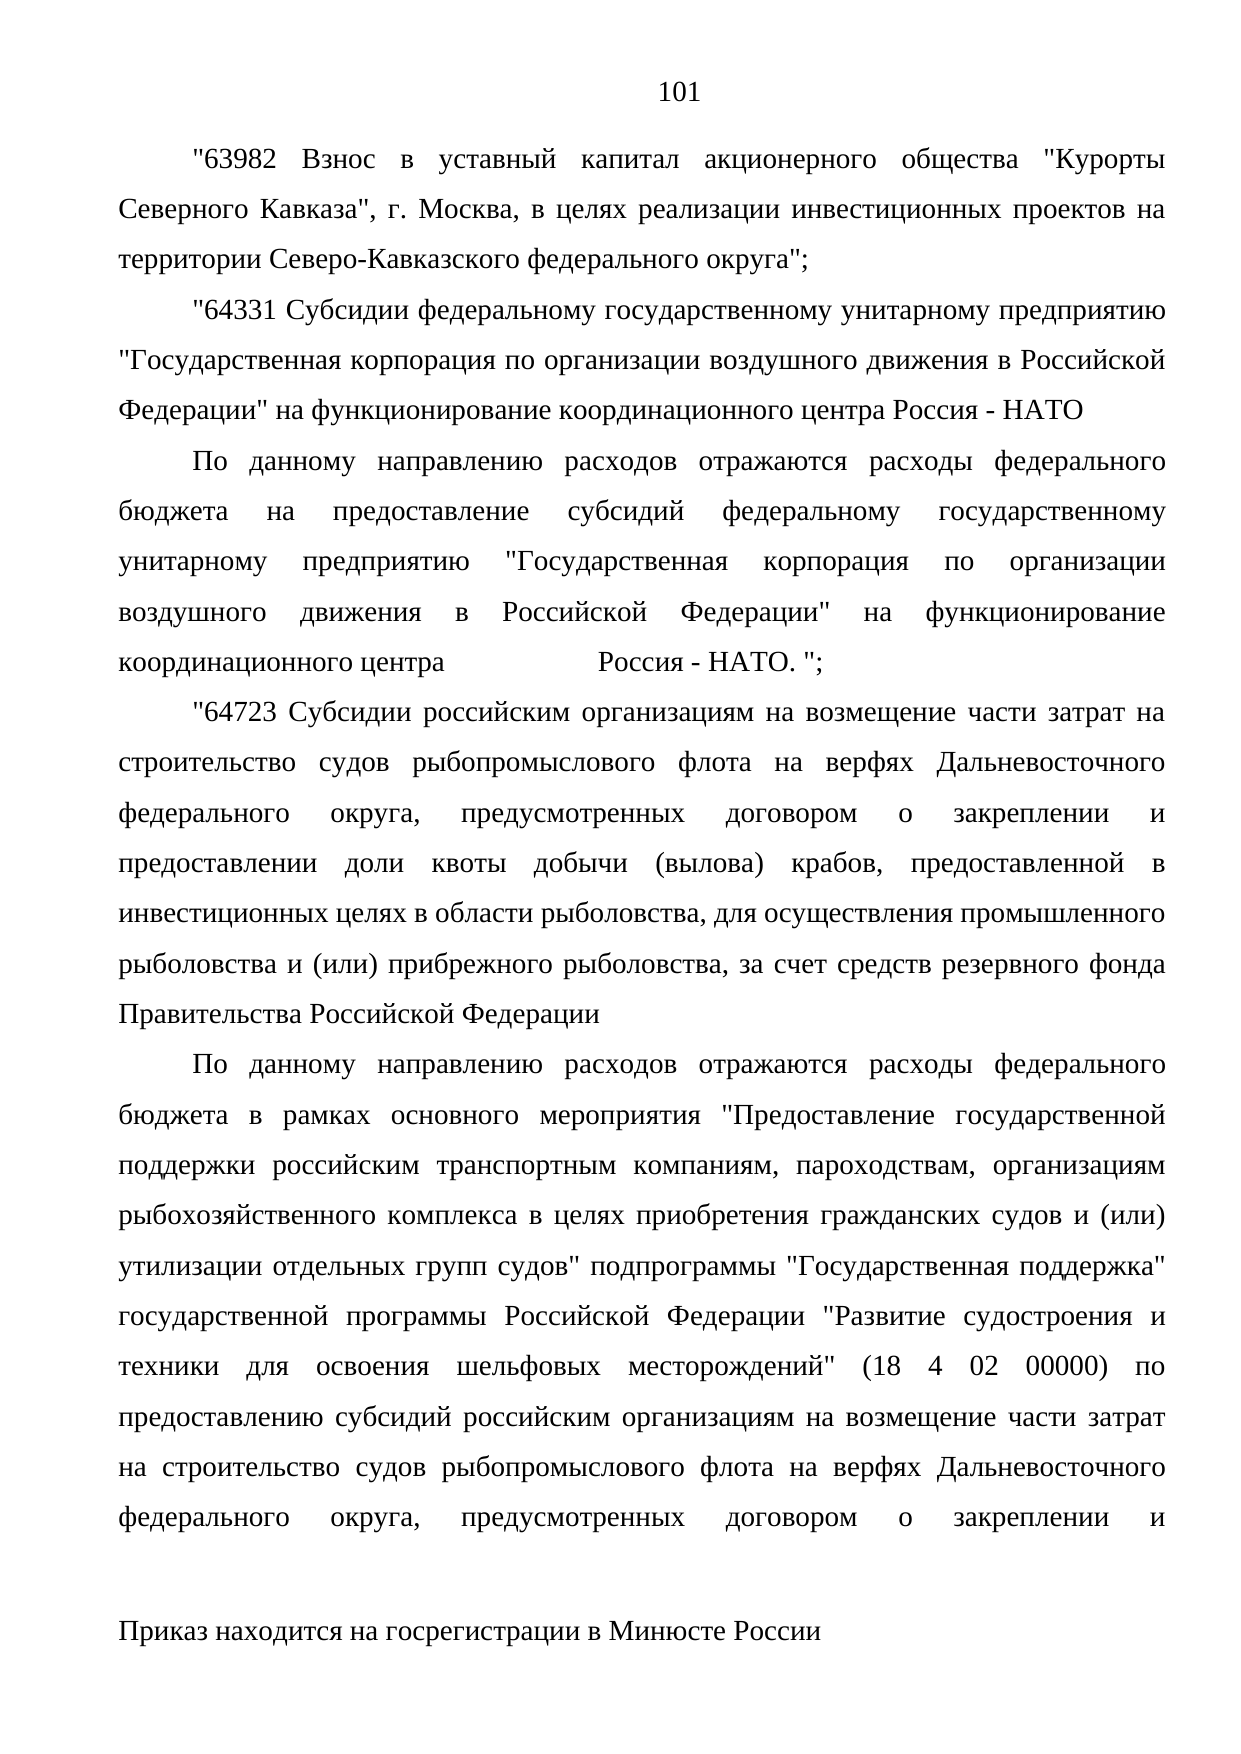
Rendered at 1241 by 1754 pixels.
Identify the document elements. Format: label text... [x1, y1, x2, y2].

text "64723 Субсидии российским организациям на возмещение части затрат на строительство судов рыбопромыслового флота на верфях Дальневосточного федерального округа, предусмотренных договором о закреплении и предоставлении доли квоты добычи (вылова) крабов, предоставленной в инвестиционных целях в области рыболовства, для осуществления промышленного рыболовства и (или) прибрежного рыболовства, за счет средств резервного фонда Правительства Российской Федерации [118, 694, 1167, 1030]
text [118, 1046, 1167, 1533]
text "64331 Субсидии федеральному государственному унитарному предприятию "Государственная корпорация по организации воздушного движения в Российской Федерации" на функционирование координационного центра Россия - НАТО [118, 292, 1167, 426]
text По данному направлению расходов отражаются расходы федерального бюджета на предоставление субсидий федеральному государственному унитарному предприятию "Государственная корпорация по организации воздушного движения в Российской Федерации" на функционирование координационного центра Россия - НАТО. "; [118, 443, 1167, 677]
text "63982 Взнос в уставный капитал акционерного общества "Курорты Северного Кавказа", г. Москва, в целях реализации инвестиционных проектов на территории Северо-Кавказского федерального округа"; [118, 141, 1167, 275]
